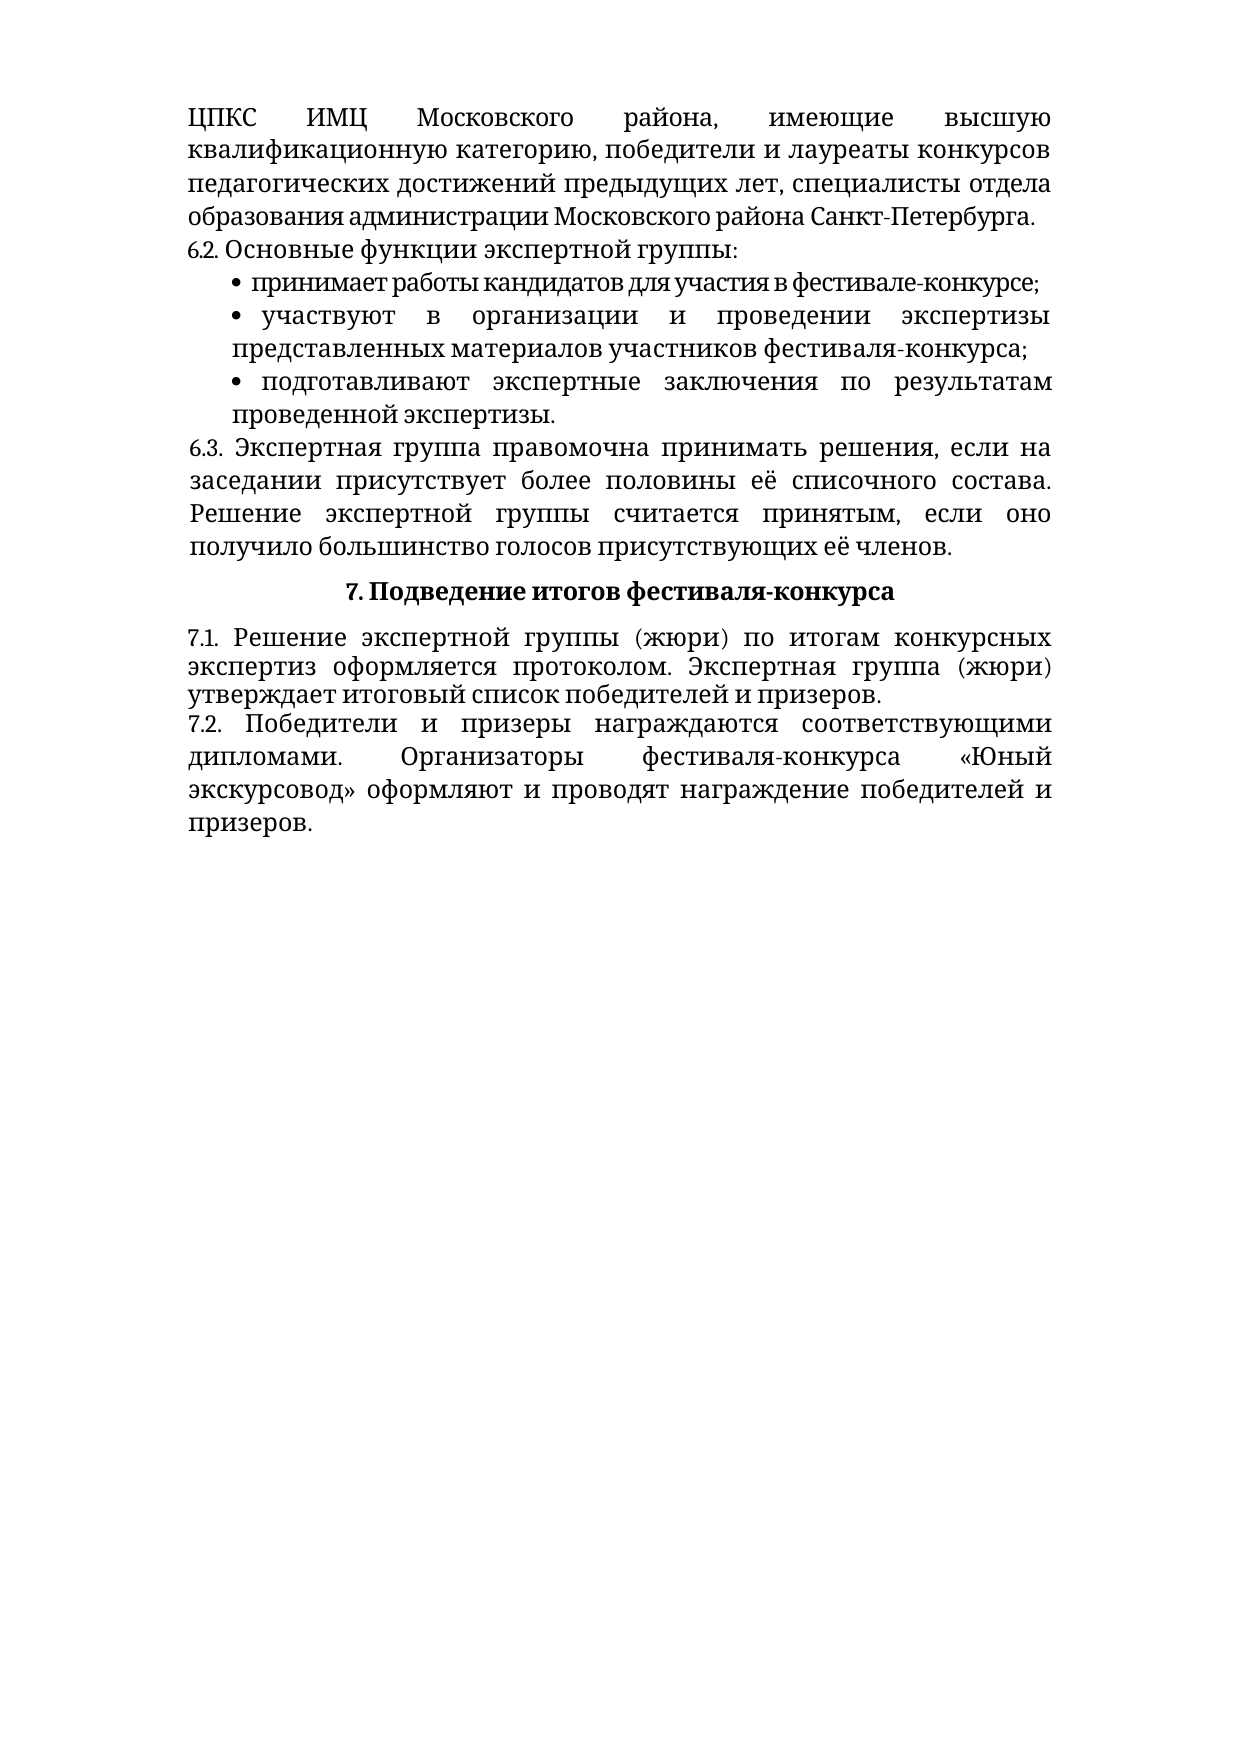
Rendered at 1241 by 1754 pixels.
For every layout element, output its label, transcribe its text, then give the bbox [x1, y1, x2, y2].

text 7. Подведение итогов фестиваля-конкурса [189, 578, 1052, 607]
text 7.1. Решение экспертной группы (жюри) по итогам конкурсных экспертиз оформляется протоколом. Экспертная группа (жюри) утверждает итоговый список победителей и призеров. [187, 624, 1053, 710]
list участвуют в организации и проведении экспертизы представленных материалов участников фестиваля-конкурса; [232, 302, 1050, 363]
list подготавливают экспертные заключения по результатам проведенной экспертизы. [232, 368, 1053, 429]
list принимает работы кандидатов для участия в фестивале-конкурсе; [232, 268, 1053, 297]
text 6.2. Основные функции экспертной группы: [187, 236, 1052, 264]
text 6.3. Экспертная группа правомочна принимать решения, если на заседании присутствует более половины её списочного состава. Решение экспертной группы считается принятым, если оно получило большинство голосов присутствующих её членов. [189, 434, 1052, 561]
text 7.2. Победители и призеры награждаются соответствующими дипломами. Организаторы фестиваля-конкурса «Юный экскурсовод» оформляют и проводят награждение победителей и призеров. [188, 710, 1053, 838]
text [187, 103, 1052, 231]
